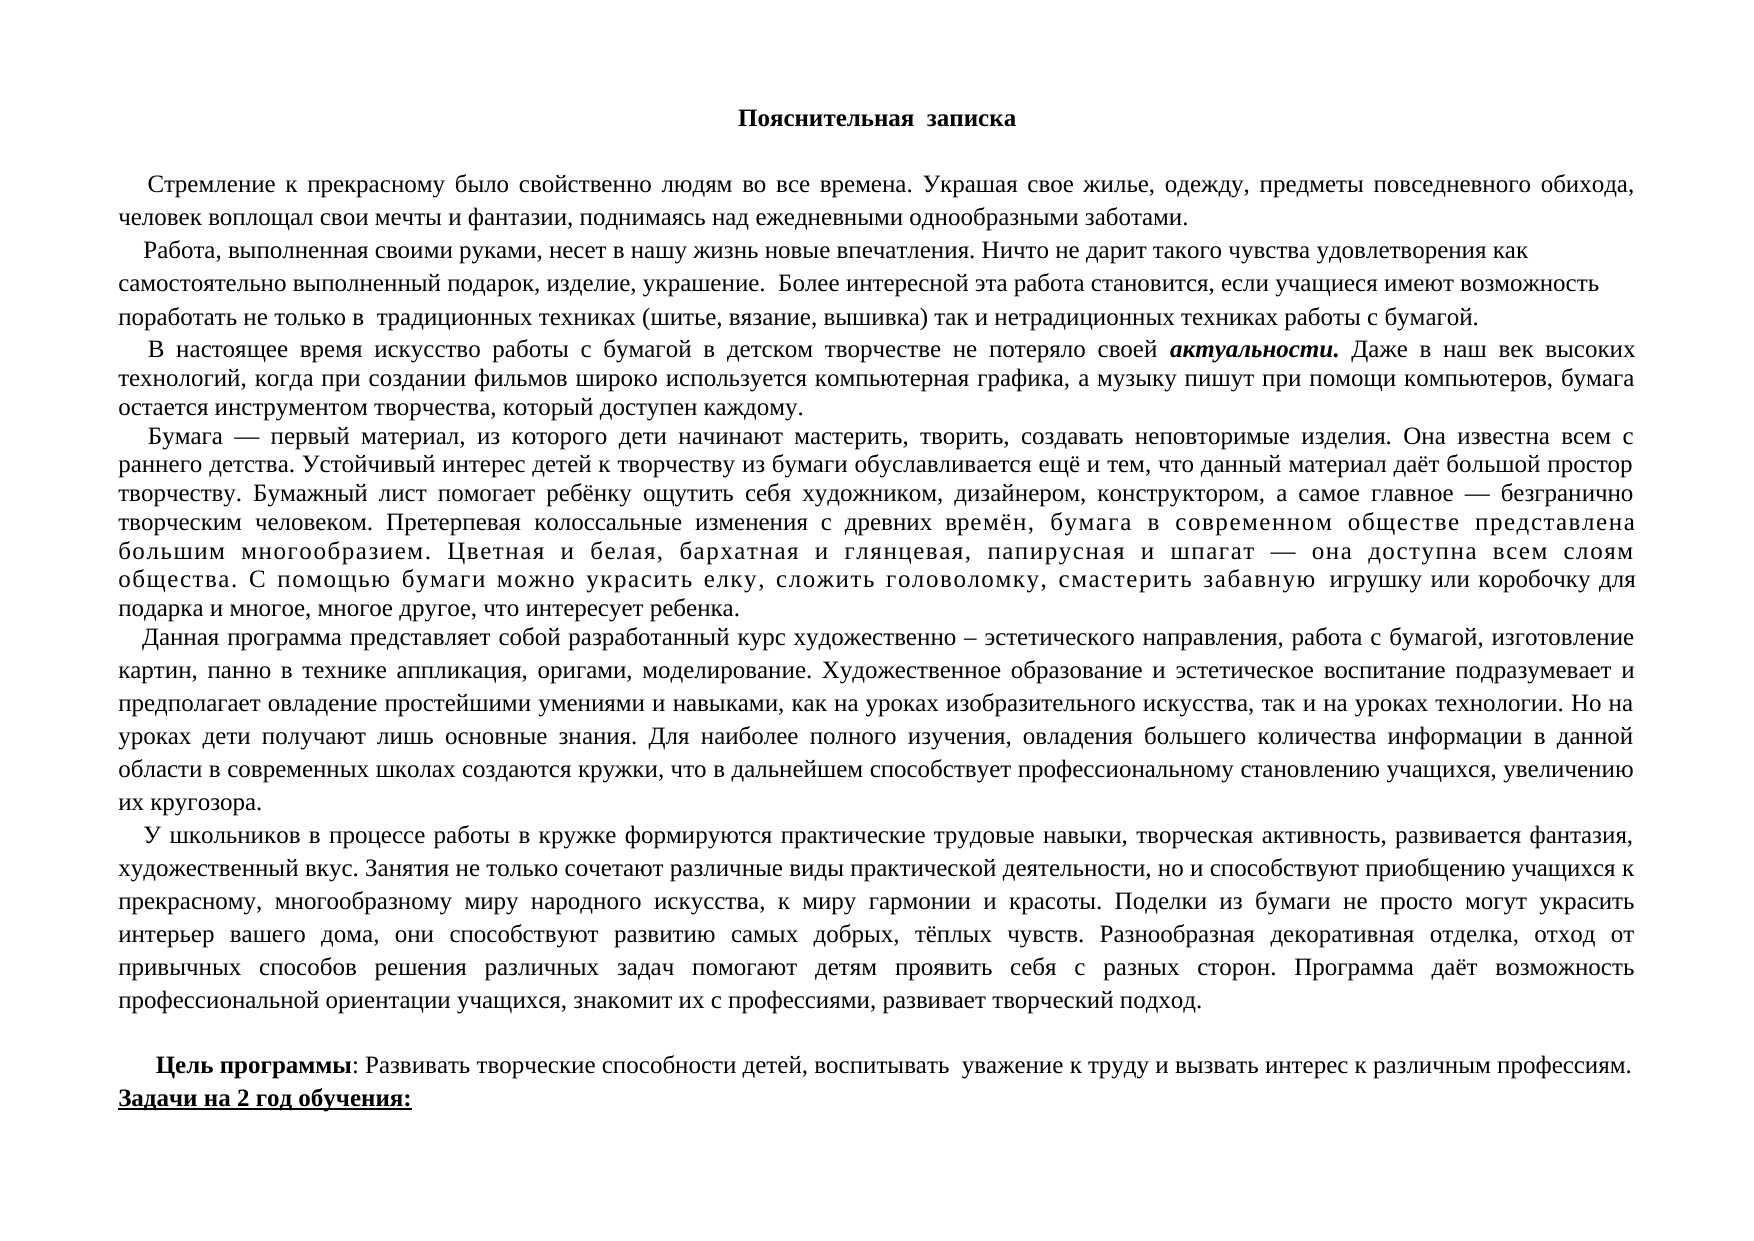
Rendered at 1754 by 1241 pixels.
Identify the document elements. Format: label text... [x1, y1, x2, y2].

text Работа, выполненная своими руками, несет в нашу жизнь новые впечатления. Ничто не дарит такого чувства удовлетворения как самостоятельно выполненный подарок, изделие, украшение. Более интересной эта работа становится, если учащиеся имеют возможность поработать не только в традиционных техниках (шитье, вязание, вышивка) так и нетрадиционных техниках работы с бумагой. [118, 236, 1636, 330]
text Задачи на 2 год обучения: [118, 1083, 1636, 1112]
text Пояснительная записка [118, 103, 1636, 132]
text У школьников в процессе работы в кружке формируются практические трудовые навыки, творческая активность, развивается фантазия, художественный вкус. Занятия не только сочетают различные виды практической деятельности, но и способствуют приобщению учащихся к прекрасному, многообразному миру народного искусства, к миру гармонии и красоты. Поделки из бумаги не просто могут украсить интерьер вашего дома, они способствуют развитию самых добрых, тёплых чувств. Разнообразная декоративная отделка, отход от привычных способов решения различных задач помогают детям проявить себя с разных сторон. Программа даёт возможность профессиональной ориентации учащихся, знакомит их с профессиями, развивает творческий подход. [118, 820, 1636, 1014]
text Данная программа представляет собой разработанный курс художественно – эстетического направления, работа с бумагой, изготовление картин, панно в технике аппликация, оригами, моделирование. Художественное образование и эстетическое воспитание подразумевает и предполагает овладение простейшими умениями и навыками, как на уроках изобразительного искусства, так и на уроках технологии. Но на уроках дети получают лишь основные знания. Для наиболее полного изучения, овладения большего количества информации в данной области в современных школах создаются кружки, что в дальнейшем способствует профессиональному становлению учащихся, увеличению их кругозора. [118, 622, 1636, 816]
text Стремление к прекрасному было свойственно людям во все времена. Украшая свое жилье, одежду, предметы повседневного обихода, человек воплощал свои мечты и фантазии, поднимаясь над ежедневными однообразными заботами. [118, 169, 1636, 231]
text Цель программы: Развивать творческие способности детей, воспитывать уважение к труду и вызвать интерес к различным профессиям. [156, 1051, 1636, 1079]
text В настоящее время искусство работы с бумагой в детском творчестве не потеряло своей актуальности. Даже в наш век высоких технологий, когда при создании фильмов широко используется компьютерная графика, а музыку пишут при помощи компьютеров, бумага остается инструментом творчества, который доступен каждому. [118, 334, 1636, 421]
text Бумага — первый материал, из которого дети начинают мастерить, творить, создавать неповторимые изделия. Она известна всем с раннего детства. Устойчивый интерес детей к творчеству из бумаги обуславливается ещё и тем, что данный материал даёт большой простор творчеству. Бумажный лист помогает ребёнку ощутить себя художником, дизайнером, конструктором, а самое главное — безгранично творческим человеком. Претерпевая колоссальные изменения с древних времён, бумага в современном обществе представлена большим многообразием. Цветная и белая, бархатная и глянцевая, папирусная и шпагат — она доступна всем слоям общества. С помощью бумаги можно украсить елку, сложить головоломку, смастерить забавную игрушку или коробочку для подарка и многое, многое другое, что интересует ребенка. [118, 421, 1636, 622]
